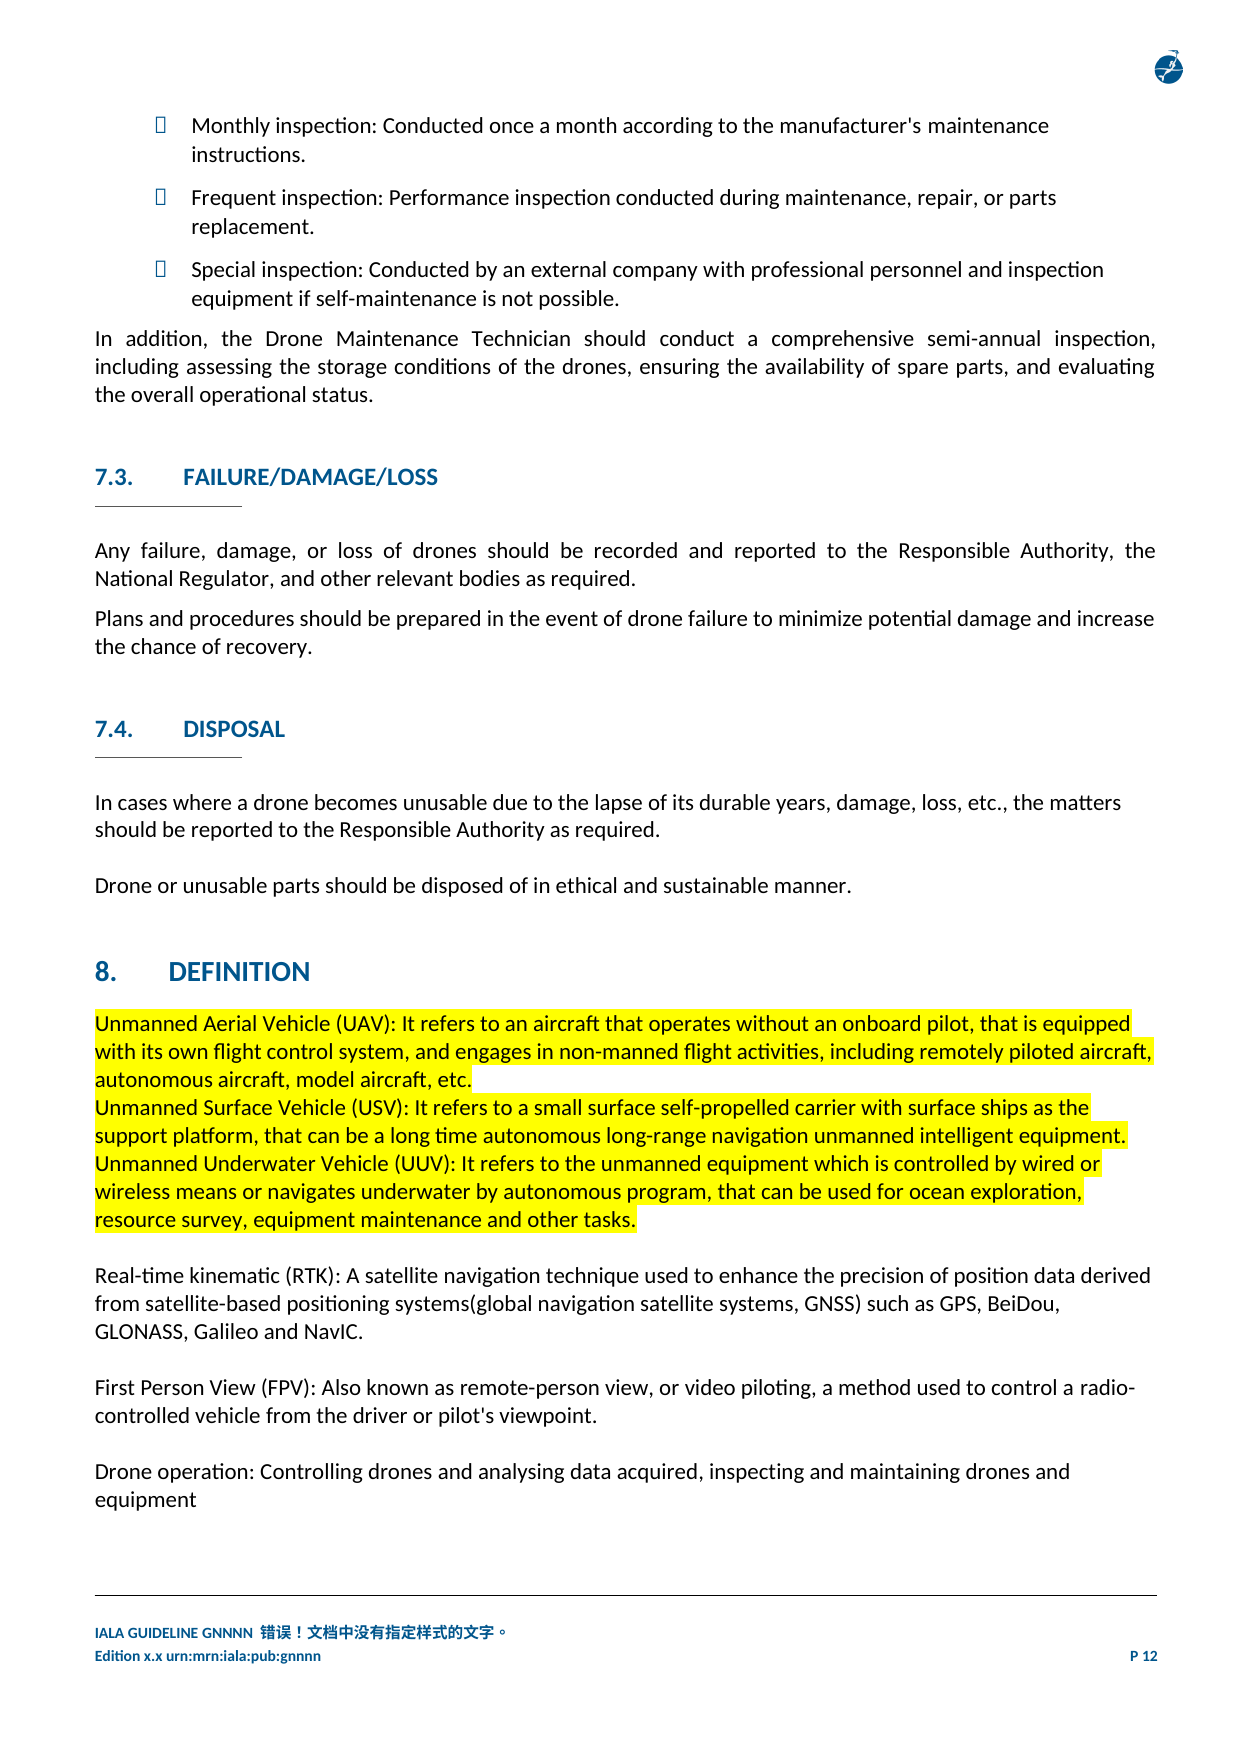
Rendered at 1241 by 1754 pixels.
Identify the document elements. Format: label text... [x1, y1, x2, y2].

text Plans and procedures should be prepared in the event of drone failure to minimize potential damage and increase the chance of recovery. [94, 604, 1157, 660]
picture [1123, 0, 1241, 119]
text In addition, the Drone Maintenance Technician should conduct a comprehensive semi-annual inspection, including assessing the storage conditions of the drones, ensuring the availability of spare parts, and evaluating the overall operational status. [94, 324, 1157, 408]
list Frequent inspection: Performance inspection conducted during maintenance, repair, or parts replacement. [153, 181, 1157, 240]
text Drone or unusable parts should be disposed of in ethical and sustainable manner. [94, 872, 1157, 900]
text Real-time kinematic (RTK): A satellite navigation technique used to enhance the precision of position data derived from satellite-based positioning systems(global navigation satellite systems, GNSS) such as GPS, BeiDou, GLONASS, Galileo and NavIC. [94, 1261, 1157, 1345]
subtitle Disposal [94, 713, 1157, 744]
list Special inspection: Conducted by an external company with professional personnel and inspection equipment if self-maintenance is not possible. [153, 253, 1157, 312]
list Monthly inspection: Conducted once a month according to the manufacturer's maintenance instructions. [153, 109, 1157, 168]
text Unmanned Aerial Vehicle (UAV): It refers to an aircraft that operates without an onboard pilot, that is equipped with its own flight control system, and engages in non-manned flight activities, including remotely piloted aircraft, autonomous aircraft, model aircraft, etc. [472, 1009, 1157, 1093]
text Drone operation: Controlling drones and analysing data acquired, inspecting and maintaining drones and equipment [94, 1457, 1157, 1513]
text Unmanned Underwater Vehicle (UUV): It refers to the unmanned equipment which is controlled by wired or wireless means or navigates underwater by autonomous program, that can be used for ocean exploration, resource survey, equipment maintenance and other tasks. [637, 1149, 1157, 1233]
text Any failure, damage, or loss of drones should be recorded and reported to the Responsible Authority, the National Regulator, and other relevant bodies as required. [94, 536, 1157, 592]
text First Person View (FPV): Also known as remote-person view, or video piloting, a method used to control a radio-controlled vehicle from the driver or pilot's viewpoint. [94, 1373, 1157, 1429]
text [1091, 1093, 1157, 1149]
text In cases where a drone becomes unusable due to the lapse of its durable years, damage, loss, etc., the matters should be reported to the Responsible Authority as required. [94, 788, 1157, 844]
subtitle Definition [94, 953, 1157, 988]
subtitle Failure/Damage/Loss [94, 461, 1157, 492]
